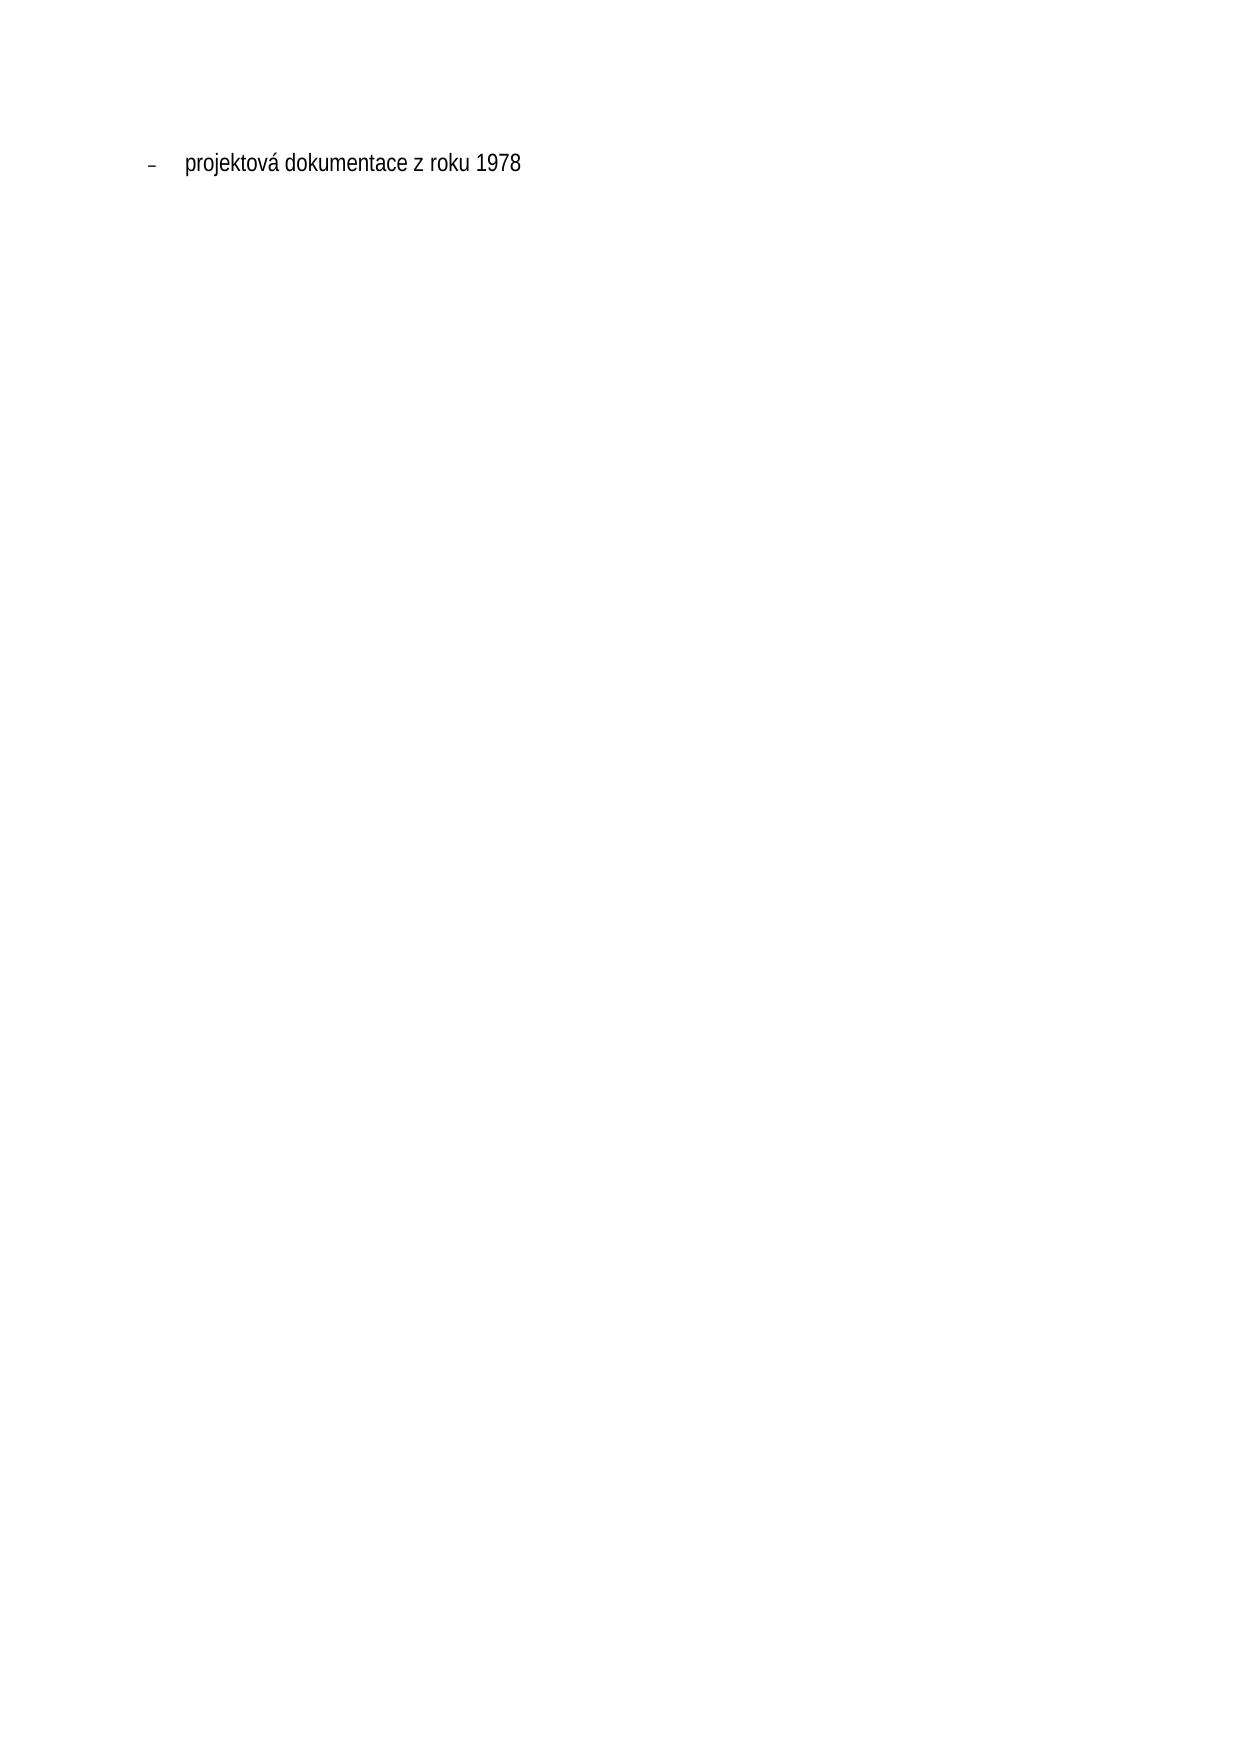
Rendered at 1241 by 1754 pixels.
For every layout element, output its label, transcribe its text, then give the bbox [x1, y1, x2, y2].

list projektová dokumentace z roku 1978 [148, 148, 1093, 176]
